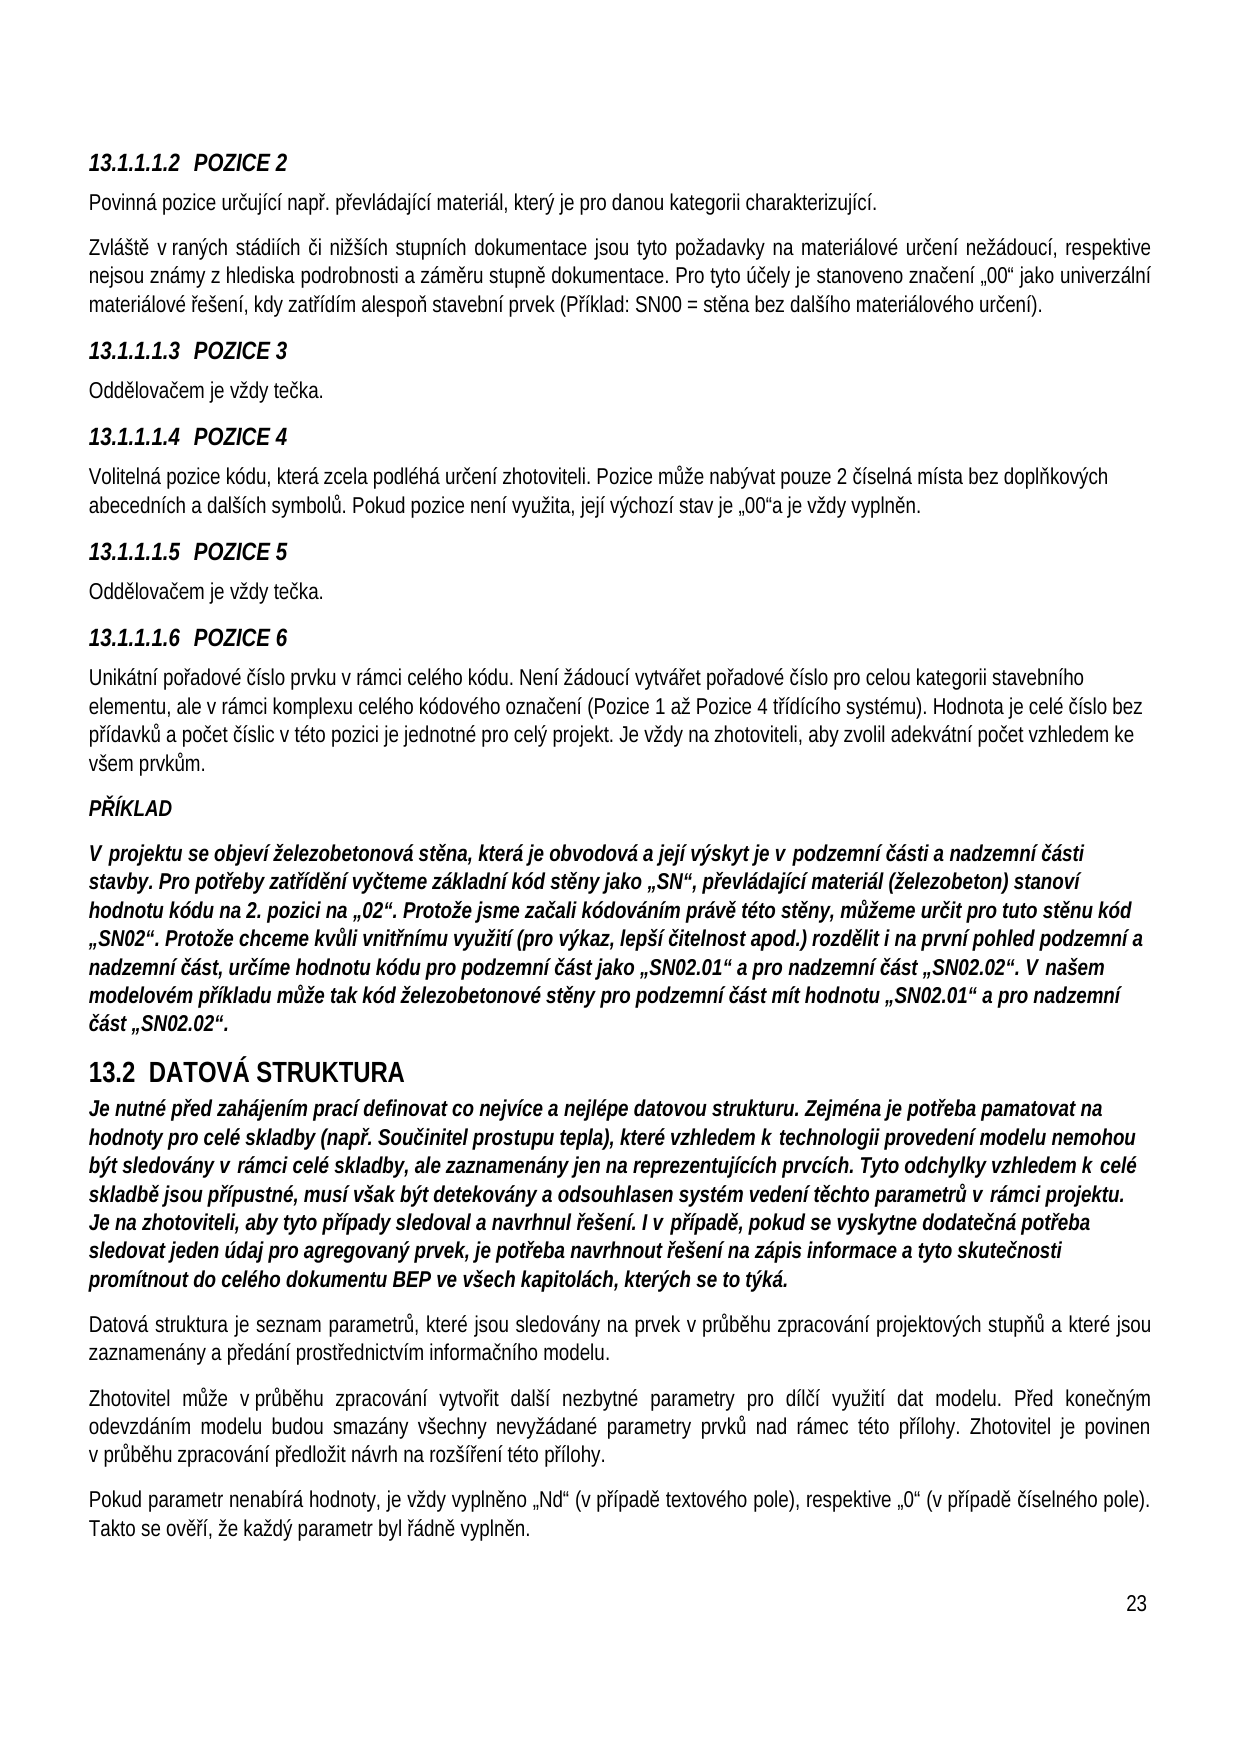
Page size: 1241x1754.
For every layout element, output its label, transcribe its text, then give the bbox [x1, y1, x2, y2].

subtitle POZICE 6 [89, 623, 1152, 652]
subtitle POZICE 5 [89, 537, 1152, 566]
text Volitelná pozice kódu, která zcela podléhá určení zhotoviteli. Pozice může nabývat pouze 2 číselná místa bez doplňkových abecedních a dalších symbolů. Pokud pozice není využita, její výchozí stav je „00“a je vždy vyplněn. [89, 463, 1152, 518]
subtitle POZICE 4 [89, 422, 1152, 451]
text Je nutné před zahájením prací definovat co nejvíce a nejlépe datovou strukturu. Zejména je potřeba pamatovat na hodnoty pro celé skladby (např. Součinitel prostupu tepla), které vzhledem k technologii provedení modelu nemohou být sledovány v rámci celé skladby, ale zaznamenány jen na reprezentujících prvcích. Tyto odchylky vzhledem k celé skladbě jsou přípustné, musí však být detekovány a odsouhlasen systém vedení těchto parametrů v rámci projektu. Je na zhotoviteli, aby tyto případy sledoval a navrhnul řešení. I v případě, pokud se vyskytne dodatečná potřeba sledovat jeden údaj pro agregovaný prvek, je potřeba navrhnout řešení na zápis informace a tyto skutečnosti promítnout do celého dokumentu BEP ve všech kapitolách, kterých se to týká. [89, 1095, 1152, 1292]
text PŘÍKLAD [89, 795, 1152, 821]
subtitle POZICE 2 [89, 148, 1152, 176]
text Pokud parametr nenabírá hodnoty, je vždy vyplněno „Nd“ (v případě textového pole), respektive „0“ (v případě číselného pole). Takto se ověří, že každý parametr byl řádně vyplněn. [89, 1486, 1152, 1541]
subtitle POZICE 3 [89, 336, 1152, 364]
text Unikátní pořadové číslo prvku v rámci celého kódu. Není žádoucí vytvářet pořadové číslo pro celou kategorii stavebního elementu, ale v rámci komplexu celého kódového označení (Pozice 1 až Pozice 4 třídícího systému). Hodnota je celé číslo bez přídavků a počet číslic v této pozici je jednotné pro celý projekt. Je vždy na zhotoviteli, aby zvolil adekvátní počet vzhledem ke všem prvkům. [89, 664, 1152, 776]
text Oddělovačem je vždy tečka. [89, 578, 1152, 604]
text Povinná pozice určující např. převládající materiál, který je pro danou kategorii charakterizující. [89, 189, 1152, 215]
text V projektu se objeví železobetonová stěna, která je obvodová a její výskyt je v podzemní části a nadzemní části stavby. Pro potřeby zatřídění vyčteme základní kód stěny jako „SN“, převládající materiál (železobeton) stanoví hodnotu kódu na 2. pozici na „02“. Protože jsme začali kódováním právě této stěny, můžeme určit pro tuto stěnu kód „SN02“. Protože chceme kvůli vnitřnímu využití (pro výkaz, lepší čitelnost apod.) rozdělit i na první pohled podzemní a nadzemní část, určíme hodnotu kódu pro podzemní část jako „SN02.01“ a pro nadzemní část „SN02.02“. V našem modelovém příkladu může tak kód železobetonové stěny pro podzemní část mít hodnotu „SN02.01“ a pro nadzemní část „SN02.02“. [89, 840, 1152, 1037]
subtitle DATOVÁ STRUKTURA [89, 1056, 1152, 1089]
text Zhotovitel může v průběhu zpracování vytvořit další nezbytné parametry pro dílčí využití dat modelu. Před konečným odevzdáním modelu budou smazány všechny nevyžádané parametry prvků nad rámec této přílohy. Zhotovitel je povinen v průběhu zpracování předložit návrh na rozšíření této přílohy. [89, 1384, 1152, 1468]
text Datová struktura je seznam parametrů, které jsou sledovány na prvek v průběhu zpracování projektových stupňů a které jsou zaznamenány a předání prostřednictvím informačního modelu. [89, 1311, 1152, 1366]
text Oddělovačem je vždy tečka. [89, 377, 1152, 403]
text Zvláště v raných stádiích či nižších stupních dokumentace jsou tyto požadavky na materiálové určení nežádoucí, respektive nejsou známy z hlediska podrobnosti a záměru stupně dokumentace. Pro tyto účely je stanoveno značení „00“ jako univerzální materiálové řešení, kdy zatřídím alespoň stavební prvek (Příklad: SN00 = stěna bez dalšího materiálového určení). [89, 234, 1152, 317]
